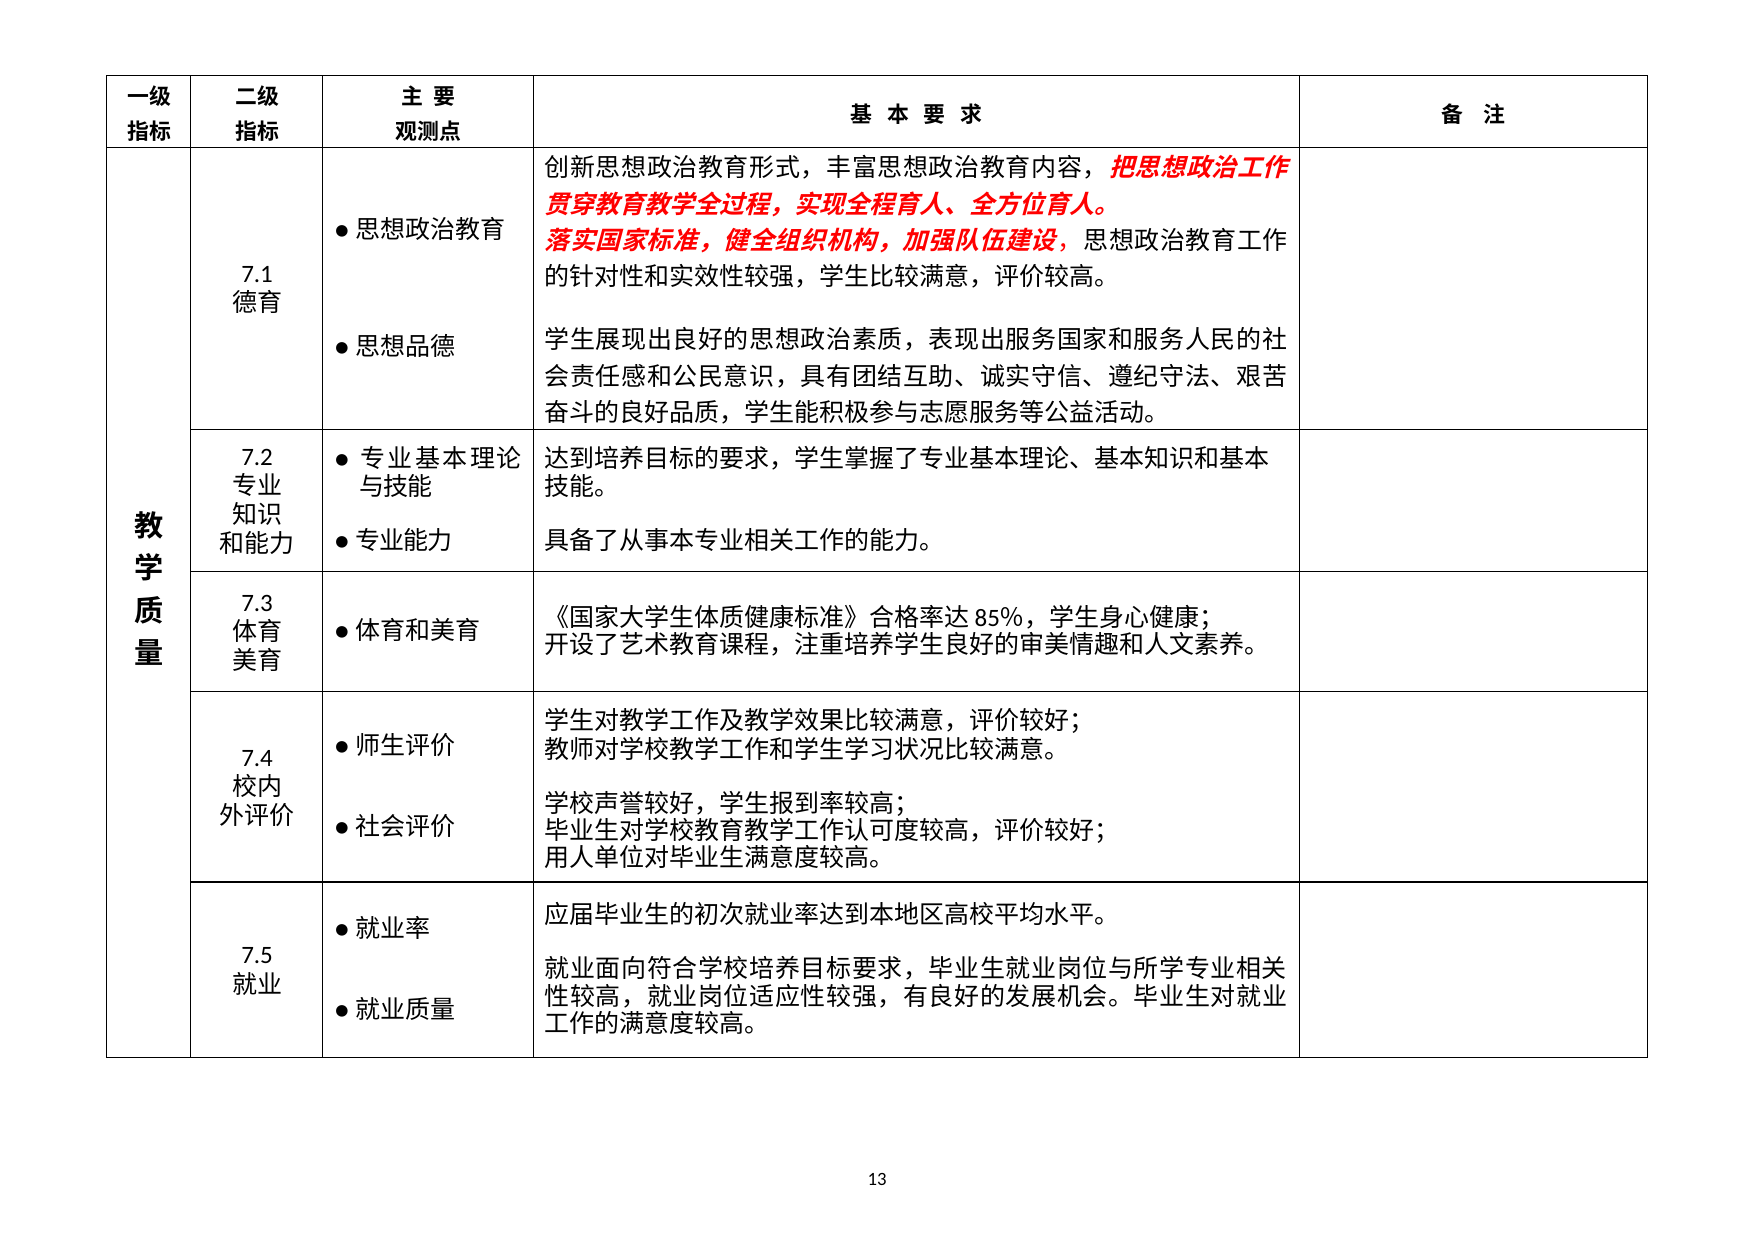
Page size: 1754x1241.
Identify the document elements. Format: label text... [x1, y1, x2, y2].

table_cell ● 就业率 ● 就业质量 [323, 883, 533, 1057]
table_header 备 注 [1300, 76, 1647, 147]
table_cell ● 体育和美育 [323, 572, 533, 691]
table_cell 7.2 专业 知识 和能力 [191, 430, 322, 571]
table_header 二级 指标 [191, 76, 322, 147]
table_cell [1300, 883, 1647, 1057]
table_header 主 要 观测点 [323, 76, 533, 147]
table_cell 7.4 校内 外评价 [191, 692, 322, 881]
table_cell 创新思想政治教育形式，丰富思想政治教育内容，把思想政治工作贯穿教育教学全过程，实现全程育人、全方位育人。 落实国家标准，健全组织机构，加强队伍建设，思想政治教育工作的针对性和实效性较强，学生比较满意，评价较高。 学生展现出良好的思想政治素质，表现出服务国家和服务人民的社会责任感和公民意识，具有团结互助、诚实守信、遵纪守法、艰苦奋斗的良好品质，学生能积极参与志愿服务等公益活动。 [534, 148, 1299, 429]
table_header 一级 指标 [107, 76, 190, 147]
table_cell 学生对教学工作及教学效果比较满意，评价较好； 教师对学校教学工作和学生学习状况比较满意。 学校声誉较好，学生报到率较高； 毕业生对学校教育教学工作认可度较高，评价较好； 用人单位对毕业生满意度较高。 [534, 692, 1299, 881]
table_header 基 本 要 求 [534, 76, 1299, 147]
table_cell ● 思想政治教育 ● 思想品德 [323, 148, 533, 429]
table_cell 教 学 质 量 [107, 148, 190, 1057]
table_cell [1300, 572, 1647, 691]
table_cell 《国家大学生体质健康标准》合格率达85％，学生身心健康； 开设了艺术教育课程，注重培养学生良好的审美情趣和人文素养。 [534, 572, 1299, 691]
table_cell 7.1 德育 [191, 148, 322, 429]
table_cell ● 师生评价 ● 社会评价 [323, 692, 533, 881]
table_cell 应届毕业生的初次就业率达到本地区高校平均水平。 就业面向符合学校培养目标要求，毕业生就业岗位与所学专业相关性较高，就业岗位适应性较强，有良好的发展机会。毕业生对就业工作的满意度较高。 [534, 883, 1299, 1057]
table_cell [1300, 430, 1647, 571]
table_cell ● 专业基本理论与技能 ● 专业能力 [323, 430, 533, 571]
table_cell 达到培养目标的要求，学生掌握了专业基本理论、基本知识和基本 技能。 具备了从事本专业相关工作的能力。 [534, 430, 1299, 571]
table_cell [1300, 148, 1647, 429]
table_cell [1300, 692, 1647, 881]
table_cell 7.3 体育 美育 [191, 572, 322, 691]
table_cell 7.5 就业 [191, 883, 322, 1057]
